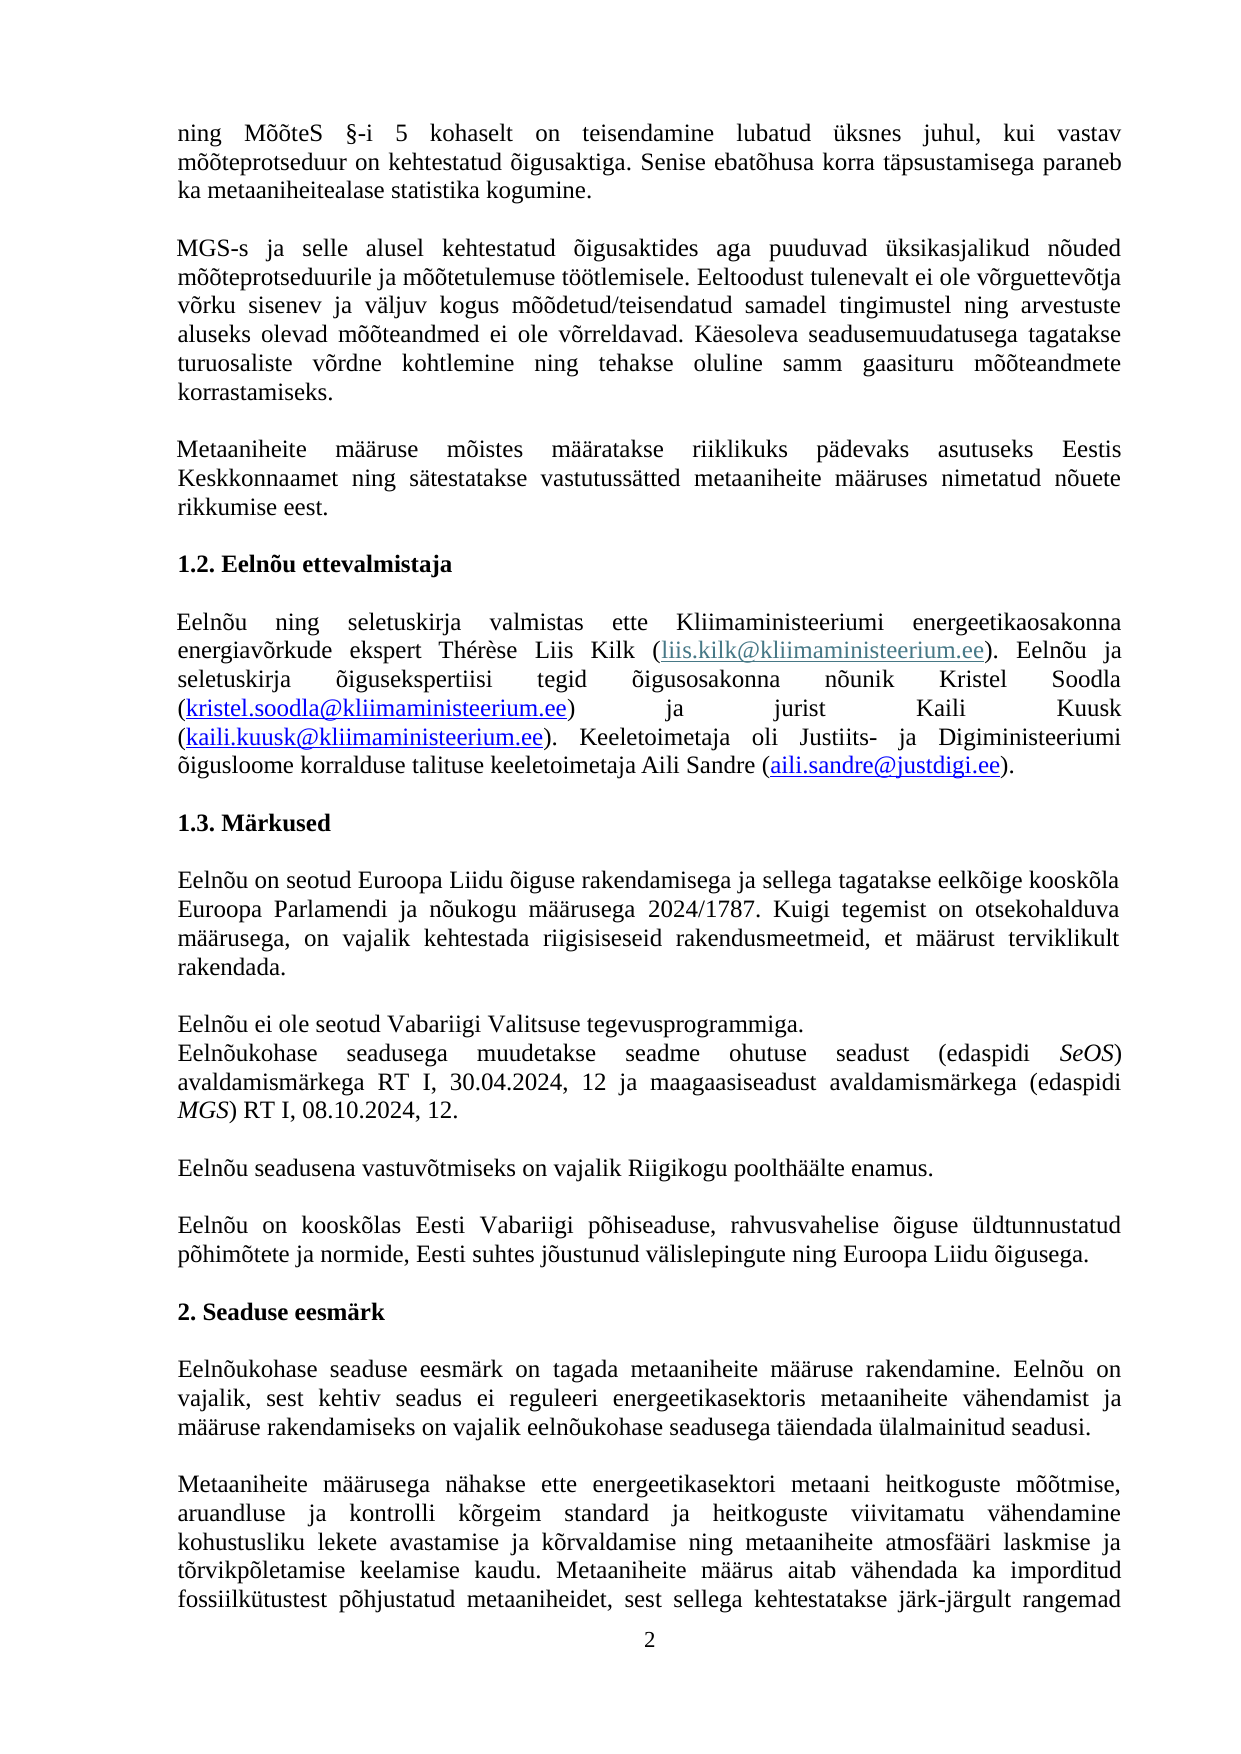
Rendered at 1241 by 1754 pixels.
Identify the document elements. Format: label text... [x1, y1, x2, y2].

text Eelnõu ei ole seotud Vabariigi Valitsuse tegevusprogrammiga. [177, 1009, 1122, 1038]
text Eelnõukohase seaduse eesmärk on tagada metaaniheite määruse rakendamine. Eelnõu on vajalik, sest kehtiv seadus ei reguleeri energeetikasektoris metaaniheite vähendamist ja määruse rakendamiseks on vajalik eelnõukohase seadusega täiendada ülalmainitud seadusi. [177, 1354, 1122, 1441]
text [177, 1469, 1122, 1613]
text 2. Seaduse eesmärk [177, 1297, 1122, 1326]
text Eelnõu on kooskõlas Eesti Vabariigi põhiseaduse, rahvusvahelise õiguse üldtunnustatud põhimõtete ja normide, Eesti suhtes jõustunud välislepingute ning Euroopa Liidu õigusega. [177, 1211, 1122, 1268]
text Metaaniheite määruse mõistes määratakse riiklikuks pädevaks asutuseks Eestis Keskkonnaamet ning sätestatakse vastutussätted metaaniheite määruses nimetatud nõuete rikkumise eest. [176, 434, 1122, 521]
text MGS-s ja selle alusel kehtestatud õigusaktides aga puuduvad üksikasjalikud nõuded mõõteprotseduurile ja mõõtetulemuse töötlemisele. Eeltoodust tulenevalt ei ole võrguettevõtja võrku sisenev ja väljuv kogus mõõdetud/teisendatud samadel tingimustel ning arvestuste aluseks olevad mõõteandmed ei ole võrreldavad. Käesoleva seadusemuudatusega tagatakse turuosaliste võrdne kohtlemine ning tehakse oluline samm gaasituru mõõteandmete korrastamiseks. [176, 233, 1122, 406]
text 1.3. Märkused [177, 808, 1122, 837]
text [176, 118, 1122, 204]
text Eelnõu ning seletuskirja valmistas ette Kliimaministeeriumi energeetikaosakonna energiavõrkude ekspert Thérèse Liis Kilk (liis.kilk@kliimaministeerium.ee). Eelnõu ja seletuskirja õigusekspertiisi tegid õigusosakonna nõunik Kristel Soodla (kristel.soodla@kliimaministeerium.ee) ja jurist Kaili Kuusk (kaili.kuusk@kliimaministeerium.ee). Keeletoimetaja oli Justiits- ja Digiministeeriumi õigusloome korralduse talituse keeletoimetaja Aili Sandre (aili.sandre@justdigi.ee). [176, 607, 1122, 779]
text 1.2. Eelnõu ettevalmistaja [177, 549, 1122, 578]
text Eelnõu on seotud Euroopa Liidu õiguse rakendamisega ja sellega tagatakse eelkõige kooskõla Euroopa Parlamendi ja nõukogu määrusega 2024/1787. Kuigi tegemist on otsekohalduva määrusega, on vajalik kehtestada riigisiseseid rakendusmeetmeid, et määrust terviklikult rakendada. [177, 866, 1120, 981]
text Eelnõu seadusena vastuvõtmiseks on vajalik Riigikogu poolthäälte enamus. [177, 1153, 1122, 1182]
text Eelnõukohase seadusega muudetakse seadme ohutuse seadust (edaspidi SeOS) avaldamismärkega RT I, 30.04.2024, 12 ja maagaasiseadust avaldamismärkega (edaspidi MGS) RT I, 08.10.2024, 12. [177, 1038, 1122, 1124]
